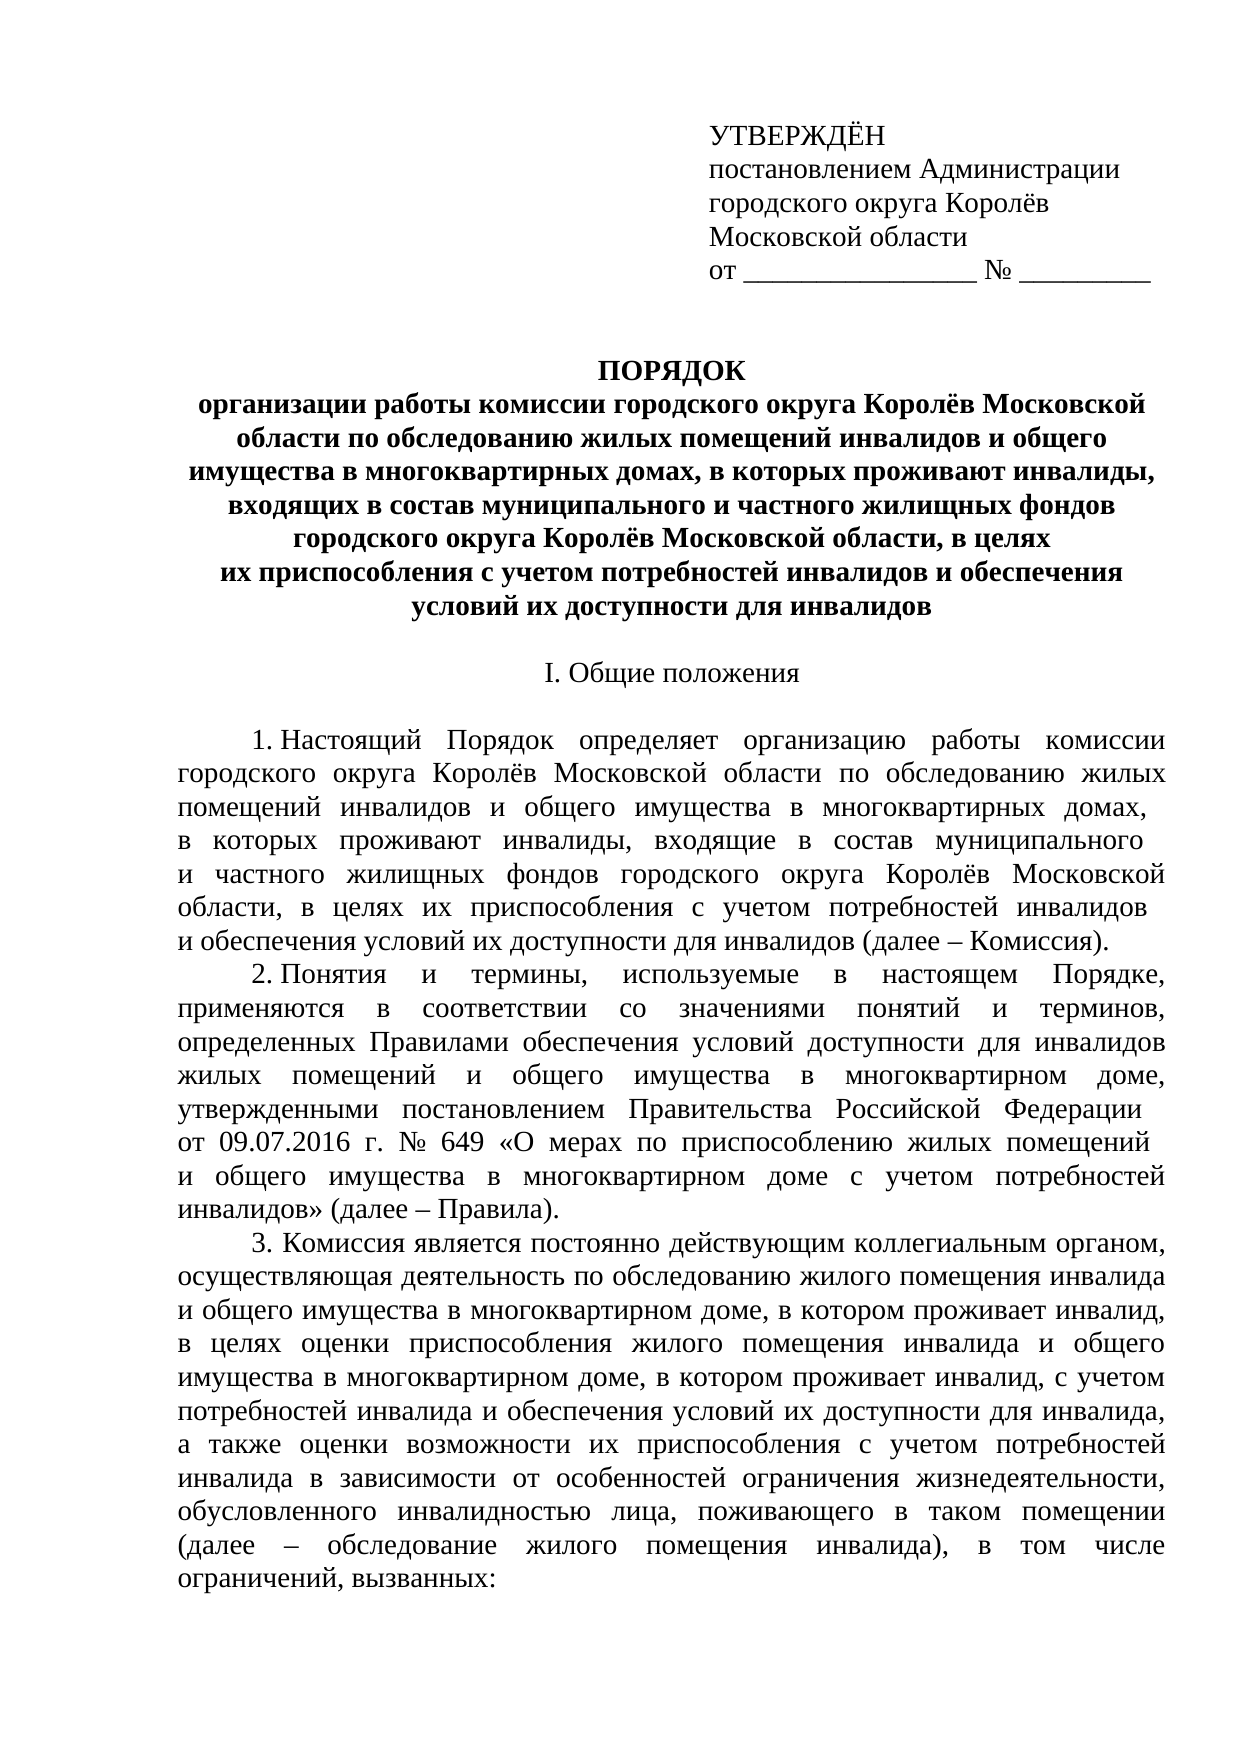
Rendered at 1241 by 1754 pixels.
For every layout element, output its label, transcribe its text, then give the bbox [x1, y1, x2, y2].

text 3. Комиссия является постоянно действующим коллегиальным органом, осуществляющая деятельность по обследованию жилого помещения инвалида и общего имущества в многоквартирном доме, в котором проживает инвалид, в целях оценки приспособления жилого помещения инвалида и общего имущества в многоквартирном доме, в котором проживает инвалид, с учетом потребностей инвалида и обеспечения условий их доступности для инвалида, а также оценки возможности их приспособления с учетом потребностей инвалида в зависимости от особенностей ограничения жизнедеятельности, обусловленного инвалидностью лица, поживающего в таком помещении (далее – обследование жилого помещения инвалида), в том числе ограничений, вызванных: [177, 1225, 1166, 1594]
text Московской области [709, 219, 1166, 252]
text УТВЕРЖДЁН [709, 118, 1166, 152]
text их приспособления с учетом потребностей инвалидов и обеспечения условий их доступности для инвалидов [177, 554, 1166, 621]
text от ________________ № _________ [709, 252, 1166, 286]
text 1. Настоящий Порядок определяет организацию работы комиссии городского округа Королёв Московской области по обследованию жилых помещений инвалидов и общего имущества в многоквартирных домах, в которых проживают инвалиды, входящие в состав муниципального и частного жилищных фондов городского округа Королёв Московской области, в целях их приспособления с учетом потребностей инвалидов и обеспечения условий их доступности для инвалидов (далее – Комиссия). [177, 722, 1166, 957]
text I. Общие положения [177, 655, 1166, 688]
text городского округа Королёв [709, 185, 1166, 219]
text организации работы комиссии городского округа Королёв Московской области по обследованию жилых помещений инвалидов и общего имущества в многоквартирных домах, в которых проживают инвалиды, входящих в состав муниципального и частного жилищных фондов городского округа Королёв Московской области, в целях [177, 386, 1166, 554]
text ПОРЯДОК [177, 353, 1166, 386]
text 2. Понятия и термины, используемые в настоящем Порядке, применяются в соответствии со значениями понятий и терминов, определенных Правилами обеспечения условий доступности для инвалидов жилых помещений и общего имущества в многоквартирном доме, утвержденными постановлением Правительства Российской Федерации от 09.07.2016 г. № 649 «О мерах по приспособлению жилых помещений и общего имущества в многоквартирном доме с учетом потребностей инвалидов» (далее – Правила). [177, 957, 1166, 1225]
text постановлением Администрации [709, 152, 1166, 185]
